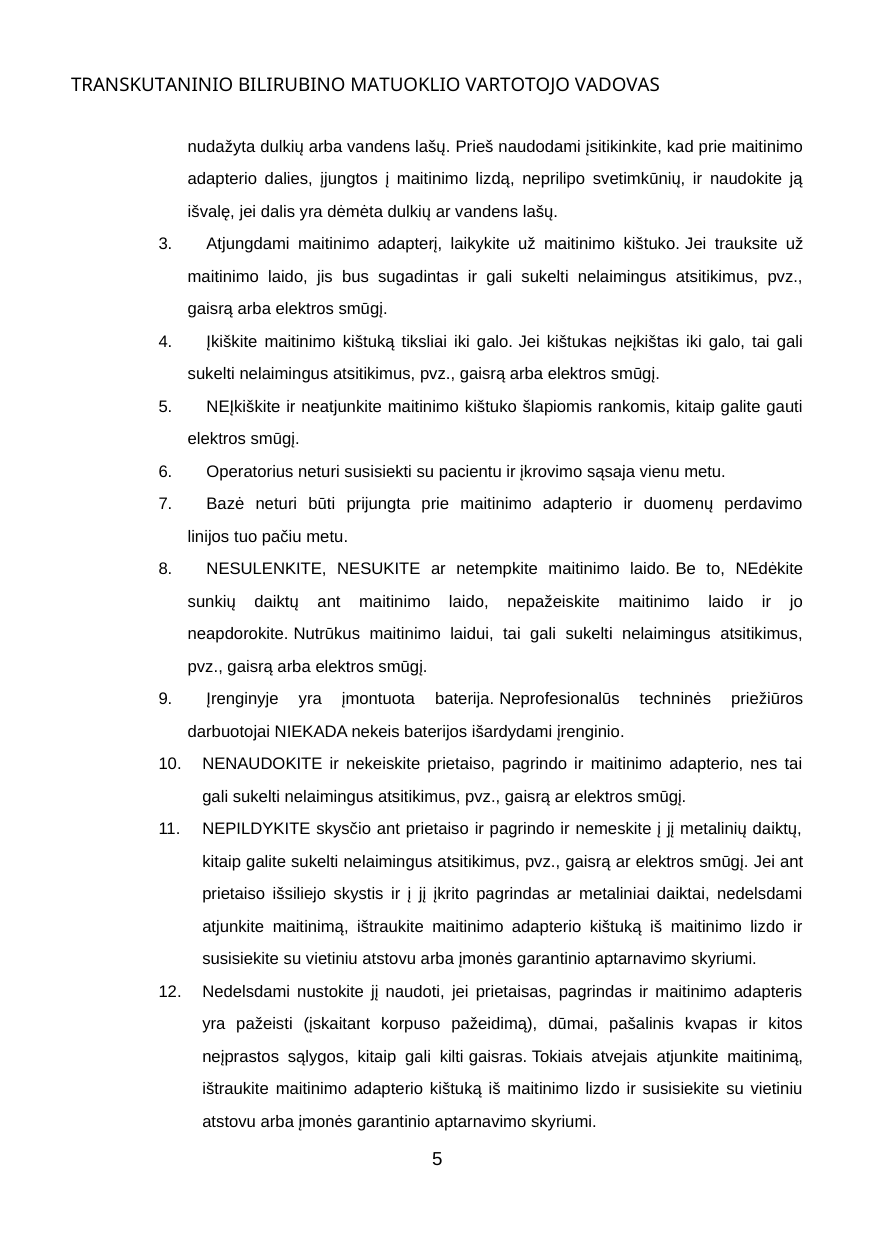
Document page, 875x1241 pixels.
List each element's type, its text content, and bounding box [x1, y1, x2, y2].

list Atjungdami maitinimo adapterį, laikykite už maitinimo kištuko. Jei trauksite už maitinimo laido, jis bus sugadintas ir gali sukelti nelaimingus atsitikimus, pvz., gaisrą arba elektros smūgį. [158, 227, 803, 325]
list NESULENKITE, NESUKITE ar netempkite maitinimo laido. Be to, NEdėkite sunkių daiktų ant maitinimo laido, nepažeiskite maitinimo laido ir jo neapdorokite. Nutrūkus maitinimo laidui, tai gali sukelti nelaimingus atsitikimus, pvz., gaisrą arba elektros smūgį. [158, 552, 803, 682]
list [158, 130, 803, 227]
list NEĮkiškite ir neatjunkite maitinimo kištuko šlapiomis rankomis, kitaip galite gauti elektros smūgį. [158, 390, 803, 455]
list Bazė neturi būti prijungta prie maitinimo adapterio ir duomenų perdavimo linijos tuo pačiu metu. [158, 487, 803, 552]
list Įkiškite maitinimo kištuką tiksliai iki galo. Jei kištukas neįkištas iki galo, tai gali sukelti nelaimingus atsitikimus, pvz., gaisrą arba elektros smūgį. [158, 325, 803, 390]
list NEPILDYKITE skysčio ant prietaiso ir pagrindo ir nemeskite į jį metalinių daiktų, kitaip galite sukelti nelaimingus atsitikimus, pvz., gaisrą ar elektros smūgį. Jei ant prietaiso išsiliejo skystis ir į jį įkrito pagrindas ar metaliniai daiktai, nedelsdami atjunkite maitinimą, ištraukite maitinimo adapterio kištuką iš maitinimo lizdo ir susisiekite su vietiniu atstovu arba įmonės garantinio aptarnavimo skyriumi. [158, 812, 803, 975]
list Nedelsdami nustokite jį naudoti, jei prietaisas, pagrindas ir maitinimo adapteris yra pažeisti (įskaitant korpuso pažeidimą), dūmai, pašalinis kvapas ir kitos neįprastos sąlygos, kitaip gali kilti gaisras. Tokiais atvejais atjunkite maitinimą, ištraukite maitinimo adapterio kištuką iš maitinimo lizdo ir susisiekite su vietiniu atstovu arba įmonės garantinio aptarnavimo skyriumi. [158, 975, 803, 1137]
list Operatorius neturi susisiekti su pacientu ir įkrovimo sąsaja vienu metu. [158, 455, 803, 487]
list NENAUDOKITE ir nekeiskite prietaiso, pagrindo ir maitinimo adapterio, nes tai gali sukelti nelaimingus atsitikimus, pvz., gaisrą ar elektros smūgį. [158, 747, 803, 812]
list Įrenginyje yra įmontuota baterija. Neprofesionalūs techninės priežiūros darbuotojai NIEKADA nekeis baterijos išardydami įrenginio. [158, 682, 803, 747]
